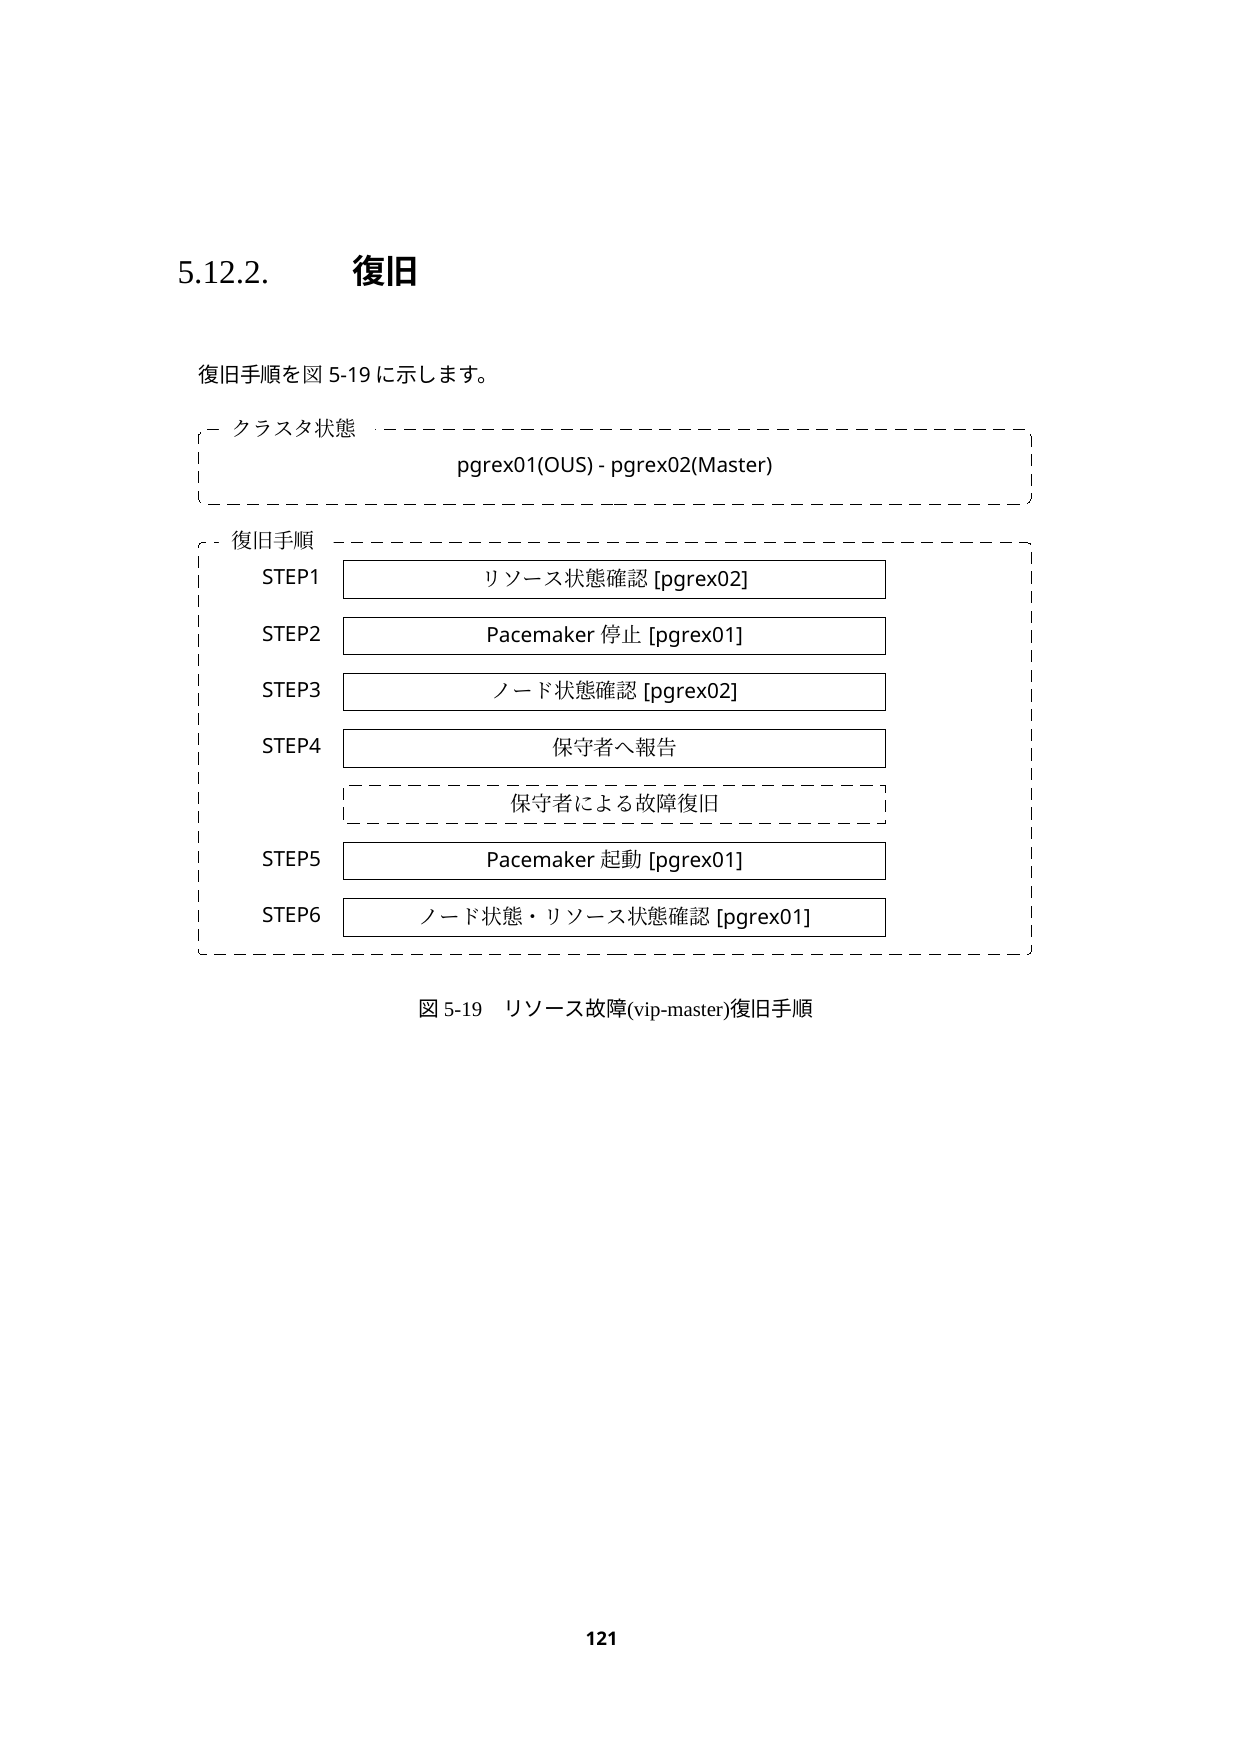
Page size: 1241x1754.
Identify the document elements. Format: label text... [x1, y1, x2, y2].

text 図 5-15 リソース故障(vip-master)復旧手順 [177, 992, 1054, 1022]
text 復旧手順を図 5-15に示します。 [177, 355, 1054, 392]
subtitle 復旧 [177, 232, 1063, 307]
